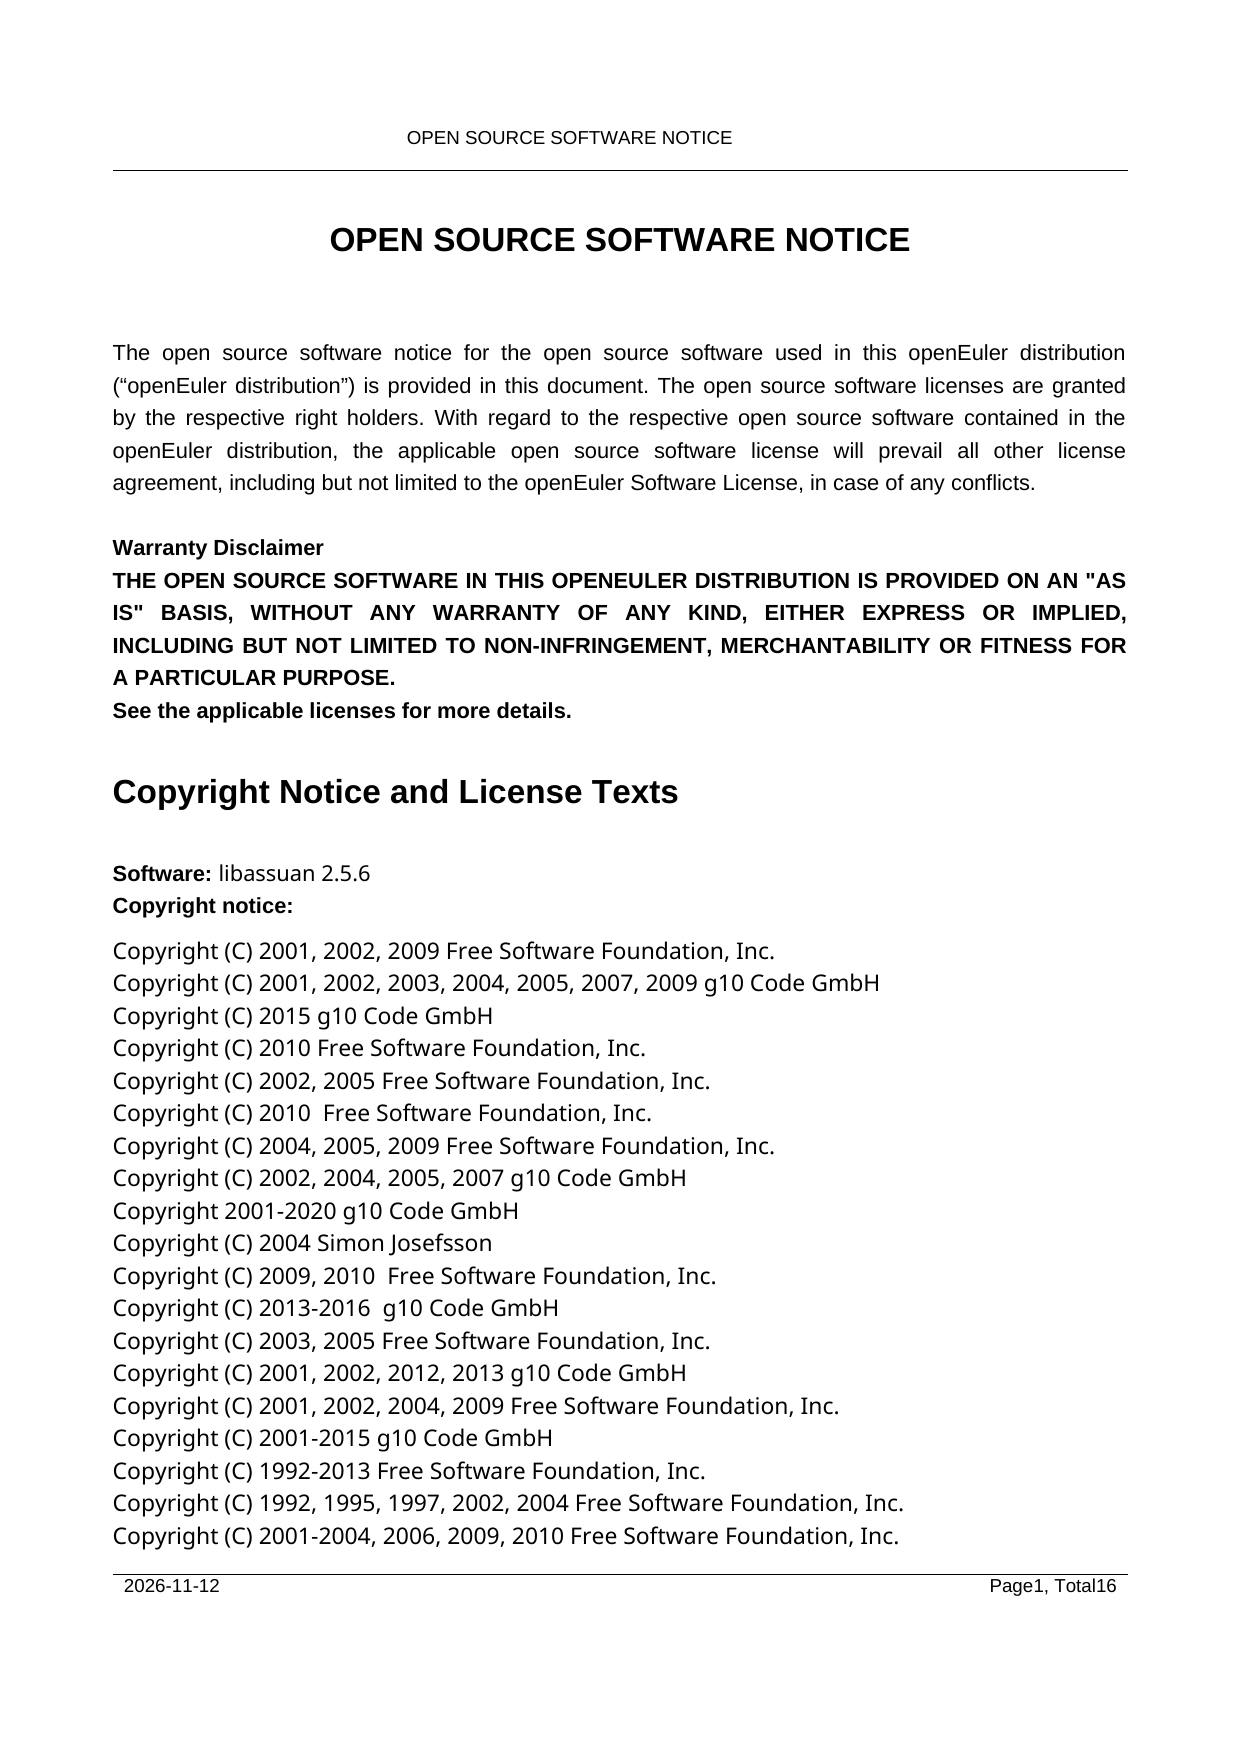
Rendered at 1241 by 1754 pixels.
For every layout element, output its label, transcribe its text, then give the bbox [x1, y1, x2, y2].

title Software: libassuan 2.5.6 [112, 856, 1128, 889]
text OPEN SOURCE SOFTWARE NOTICE [112, 206, 1128, 271]
text Copyright Notice and License Texts [112, 759, 1128, 824]
text Copyright notice: [112, 889, 1128, 921]
text THE OPEN SOURCE SOFTWARE IN THIS OPENEULER DISTRIBUTION IS PROVIDED ON AN "AS IS" BASIS, WITHOUT ANY WARRANTY OF ANY KIND, EITHER EXPRESS OR IMPLIED, INCLUDING BUT NOT LIMITED TO NON-INFRINGEMENT, MERCHANTABILITY OR FITNESS FOR A PARTICULAR PURPOSE. See the applicable licenses for more details. [112, 564, 1128, 726]
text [112, 934, 1128, 1551]
text The open source software notice for the open source software used in this openEuler distribution (“openEuler distribution”) is provided in this document. The open source software licenses are granted by the respective right holders. With regard to the respective open source software contained in the openEuler distribution, the applicable open source software license will prevail all other license agreement, including but not limited to the openEuler Software License, in case of any conflicts. [112, 336, 1128, 499]
text Warranty Disclaimer [112, 531, 1128, 564]
